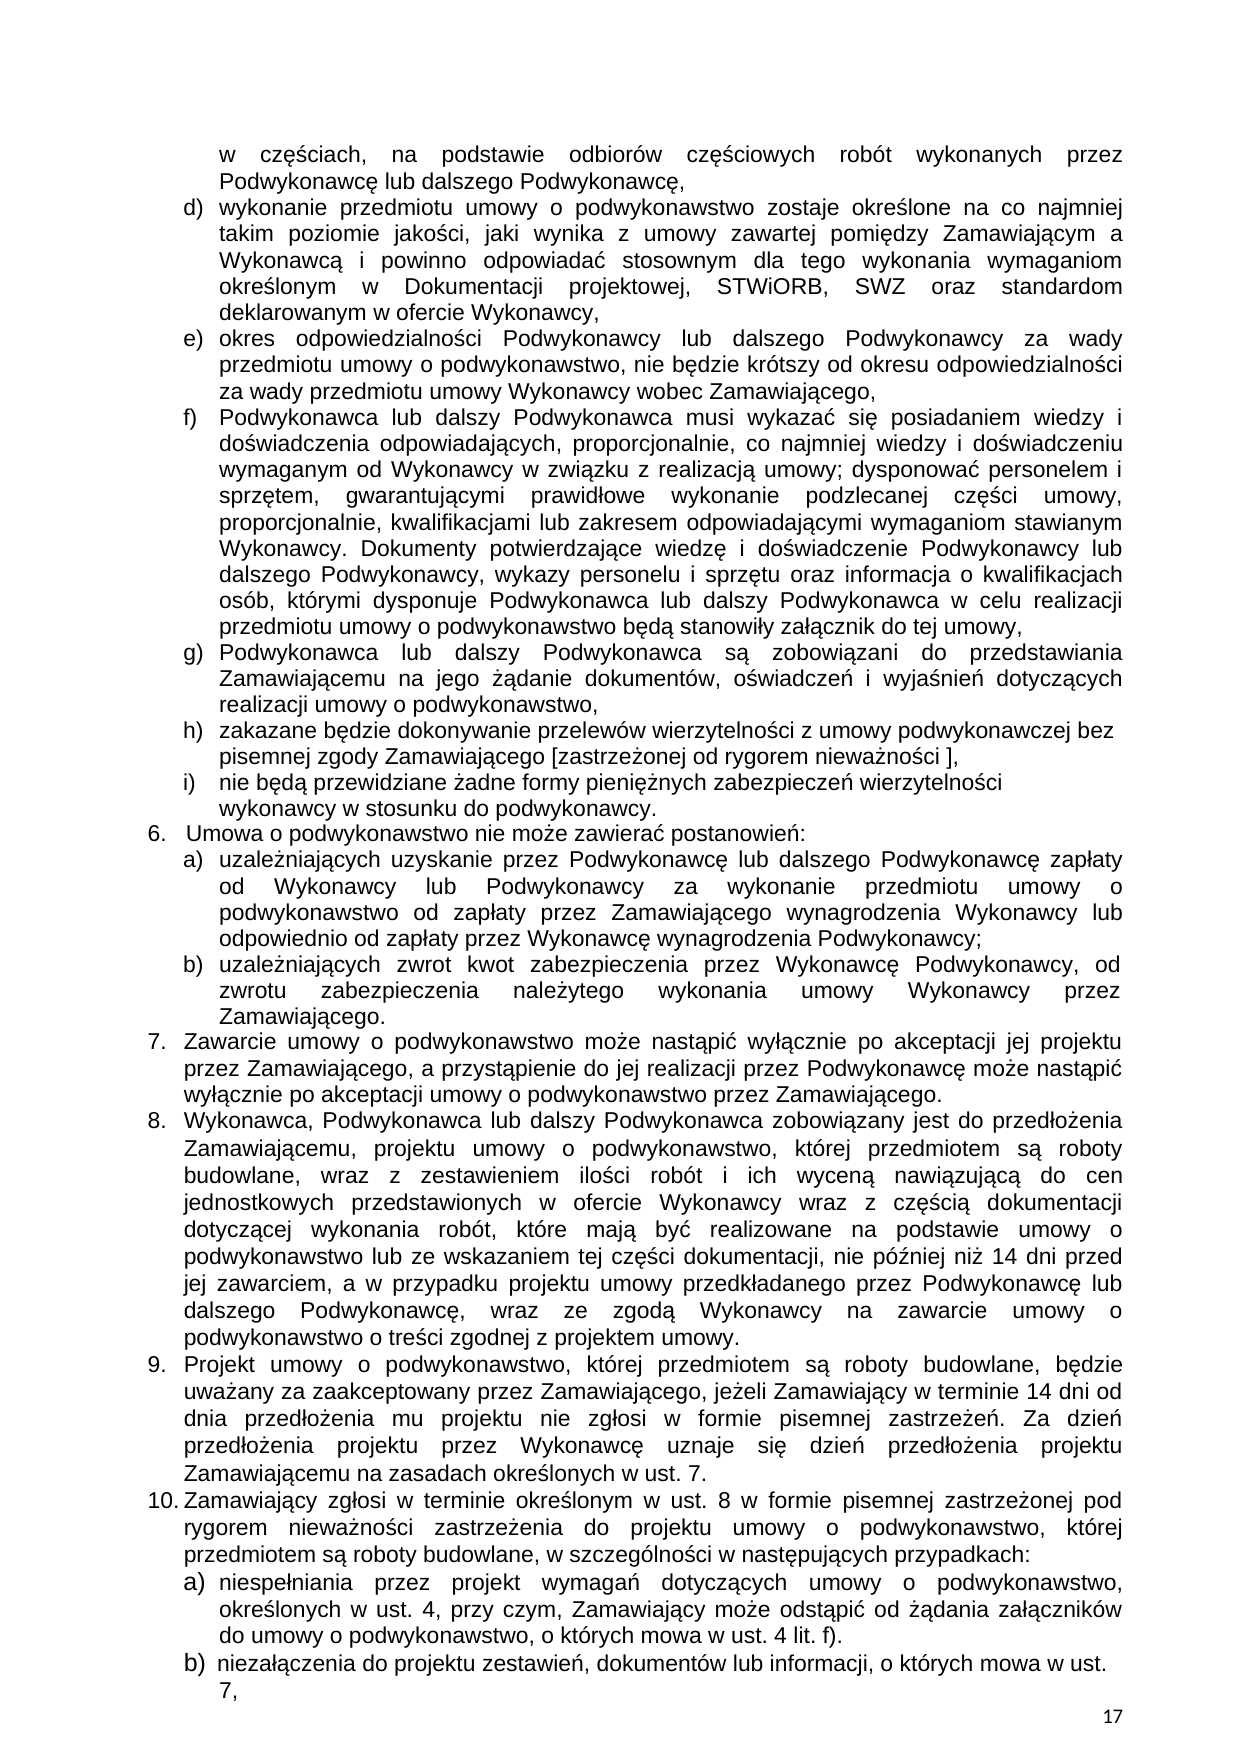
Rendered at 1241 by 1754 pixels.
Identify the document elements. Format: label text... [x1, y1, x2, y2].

text b) niezałączenia do projektu zestawień, dokumentów lub informacji, o których mowa w ust. 7, [183, 1649, 1123, 1703]
list wykonanie przedmiotu umowy o podwykonawstwo zostaje określone na co najmniej takim poziomie jakości, jaki wynika z umowy zawartej pomiędzy Zamawiającym a Wykonawcą i powinno odpowiadać stosownym dla tego wykonania wymaganiom określonym w Dokumentacji projektowej, STWiORB, SWZ oraz standardom deklarowanym w ofercie Wykonawcy, [183, 194, 1123, 325]
list Zawarcie umowy o podwykonawstwo może nastąpić wyłącznie po akceptacji jej projektu przez Zamawiającego, a przystąpienie do jej realizacji przez Podwykonawcę może nastąpić wyłącznie po akceptacji umowy o podwykonawstwo przez Zamawiającego. [147, 1029, 1123, 1107]
list uzależniających uzyskanie przez Podwykonawcę lub dalszego Podwykonawcę zapłaty od Wykonawcy lub Podwykonawcy za wykonanie przedmiotu umowy o podwykonawstwo od zapłaty przez Zamawiającego wynagrodzenia Wykonawcy lub odpowiednio od zapłaty przez Wykonawcę wynagrodzenia Podwykonawcy; [183, 847, 1123, 951]
list nie będą przewidziane żadne formy pieniężnych zabezpieczeń wierzytelności wykonawcy w stosunku do podwykonawcy. [183, 769, 1123, 821]
list Umowa o podwykonawstwo nie może zawierać postanowień: [147, 821, 1123, 847]
list Wykonawca, Podwykonawca lub dalszy Podwykonawca zobowiązany jest do przedłożenia Zamawiającemu, projektu umowy o podwykonawstwo, której przedmiotem są roboty budowlane, wraz z zestawieniem ilości robót i ich wyceną nawiązującą do cen jednostkowych przedstawionych w ofercie Wykonawcy wraz z częścią dokumentacji dotyczącej wykonania robót, które mają być realizowane na podstawie umowy o podwykonawstwo lub ze wskazaniem tej części dokumentacji, nie później niż 14 dni przed jej zawarciem, a w przypadku projektu umowy przedkładanego przez Podwykonawcę lub dalszego Podwykonawcę, wraz ze zgodą Wykonawcy na zawarcie umowy o podwykonawstwo o treści zgodnej z projektem umowy. [147, 1107, 1123, 1351]
list zakazane będzie dokonywanie przelewów wierzytelności z umowy podwykonawczej bez pisemnej zgody Zamawiającego [zastrzeżonej od rygorem nieważności ], [183, 717, 1123, 769]
list Podwykonawca lub dalszy Podwykonawca musi wykazać się posiadaniem wiedzy i doświadczenia odpowiadających, proporcjonalnie, co najmniej wiedzy i doświadczeniu wymaganym od Wykonawcy w związku z realizacją umowy; dysponować personelem i sprzętem, gwarantującymi prawidłowe wykonanie podzlecanej części umowy, proporcjonalnie, kwalifikacjami lub zakresem odpowiadającymi wymaganiom stawianym Wykonawcy. Dokumenty potwierdzające wiedzę i doświadczenie Podwykonawcy lub dalszego Podwykonawcy, wykazy personelu i sprzętu oraz informacja o kwalifikacjach osób, którymi dysponuje Podwykonawca lub dalszy Podwykonawca w celu realizacji przedmiotu umowy o podwykonawstwo będą stanowiły załącznik do tej umowy, [183, 404, 1123, 639]
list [183, 142, 1123, 194]
list Podwykonawca lub dalszy Podwykonawca są zobowiązani do przedstawiania Zamawiającemu na jego żądanie dokumentów, oświadczeń i wyjaśnień dotyczących realizacji umowy o podwykonawstwo, [183, 640, 1123, 717]
list niespełniania przez projekt wymagań dotyczących umowy o podwykonawstwo, określonych w ust. 4, przy czym, Zamawiający może odstąpić od żądania załączników do umowy o podwykonawstwo, o których mowa w ust. 4 lit. f). [183, 1568, 1123, 1649]
list okres odpowiedzialności Podwykonawcy lub dalszego Podwykonawcy za wady przedmiotu umowy o podwykonawstwo, nie będzie krótszy od okresu odpowiedzialności za wady przedmiotu umowy Wykonawcy wobec Zamawiającego, [183, 326, 1123, 404]
list Projekt umowy o podwykonawstwo, której przedmiotem są roboty budowlane, będzie uważany za zaakceptowany przez Zamawiającego, jeżeli Zamawiający w terminie 14 dni od dnia przedłożenia mu projektu nie zgłosi w formie pisemnej zastrzeżeń. Za dzień przedłożenia projektu przez Wykonawcę uznaje się dzień przedłożenia projektu Zamawiającemu na zasadach określonych w ust. 7. [147, 1351, 1123, 1486]
list uzależniających zwrot kwot zabezpieczenia przez Wykonawcę Podwykonawcy, od zwrotu zabezpieczenia należytego wykonania umowy Wykonawcy przez Zamawiającego. [183, 952, 1121, 1029]
list Zamawiający zgłosi w terminie określonym w ust. 8 w formie pisemnej zastrzeżonej pod rygorem nieważności zastrzeżenia do projektu umowy o podwykonawstwo, której przedmiotem są roboty budowlane, w szczególności w następujących przypadkach: [147, 1487, 1123, 1567]
